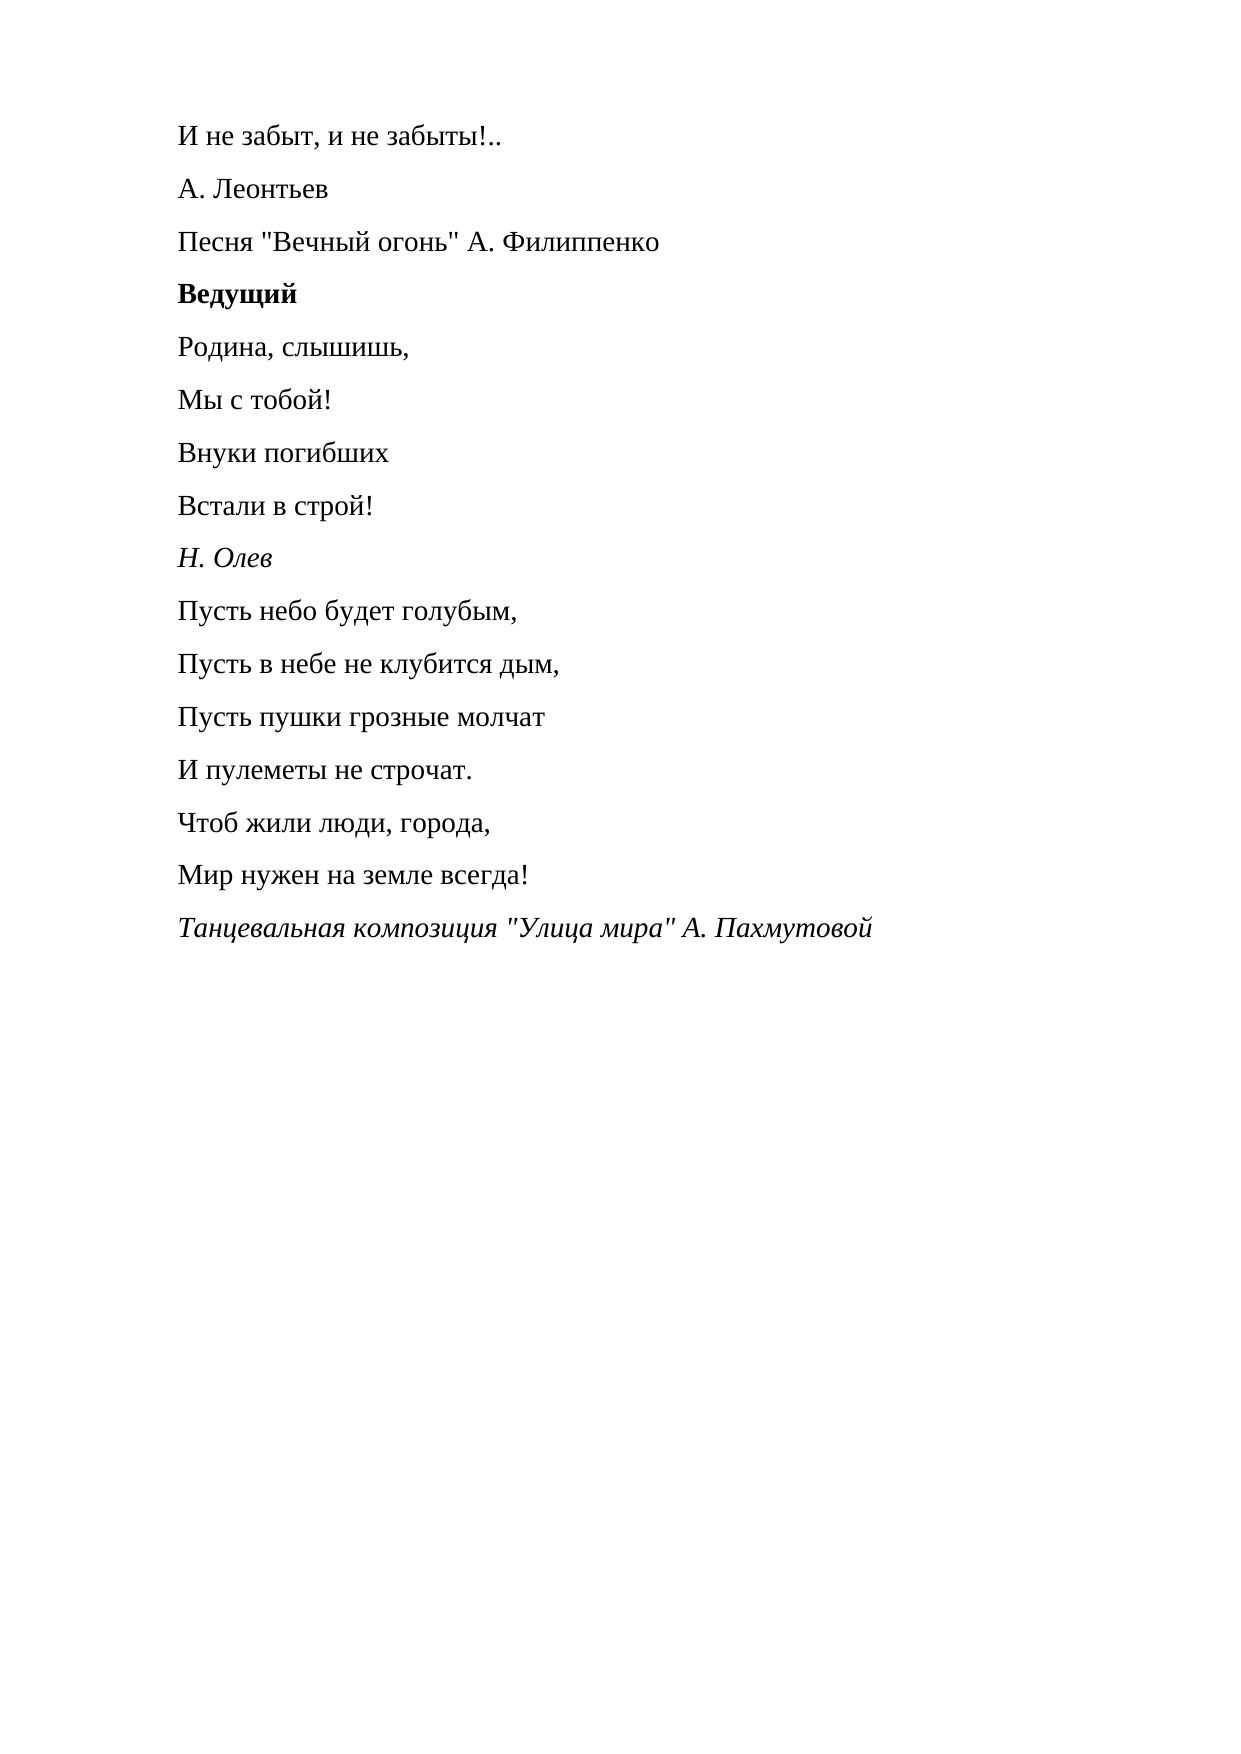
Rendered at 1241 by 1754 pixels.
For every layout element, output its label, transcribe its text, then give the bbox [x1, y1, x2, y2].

text Танцевальная композиция "Улица мира" А. Пахмутовой [177, 910, 1152, 944]
text Ведущий [177, 277, 1152, 310]
text Родина, слышишь, [177, 329, 1152, 363]
text Пусть пушки грозные молчат [177, 699, 1152, 733]
text Мир нужен на земле всегда! [177, 857, 1152, 891]
text Пусть небо будет голубым, [177, 593, 1152, 627]
text И не забыт, и не забыты!.. [177, 118, 1152, 152]
text А. Леонтьев [177, 171, 1152, 204]
text И пулеметы не строчат. [177, 752, 1152, 785]
text Пусть в небе не клубится дым, [177, 646, 1152, 680]
text Мы с тобой! [177, 382, 1152, 416]
text Н. Олев [177, 541, 1152, 574]
text Внуки погибших [177, 435, 1152, 468]
text Песня "Вечный огонь" А. Филиппенко [177, 224, 1152, 257]
text Чтоб жили люди, города, [177, 805, 1152, 838]
text Встали в строй! [177, 488, 1152, 521]
